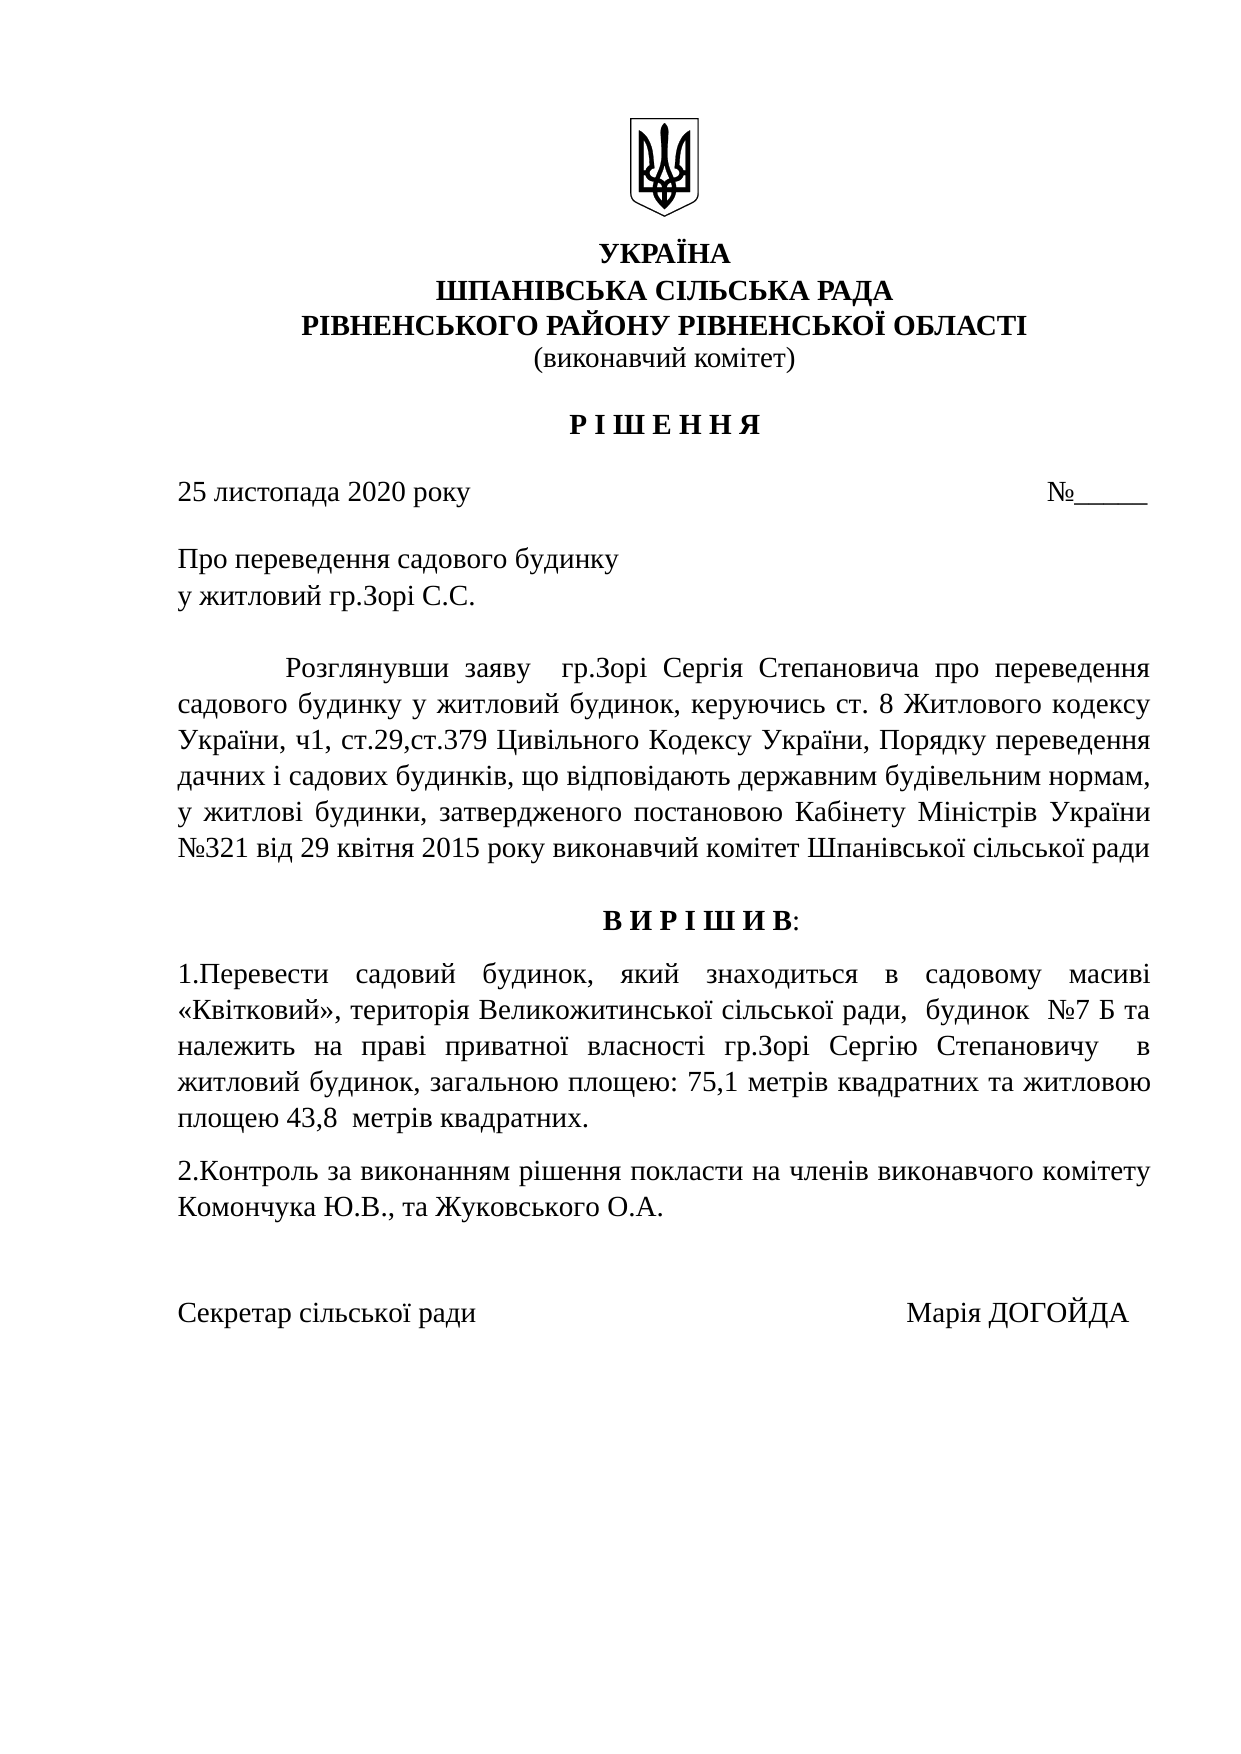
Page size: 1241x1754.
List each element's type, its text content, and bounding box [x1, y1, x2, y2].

text РІВНЕНСЬКОГО РАЙОНУ РІВНЕНСЬКОЇ ОБЛАСТІ [177, 317, 1152, 340]
text 1.Перевести садовий будинок, який знаходиться в садовому масиві «Квітковий», територія Великожитинської сільської ради, будинок №7 Б та належить на праві приватної власності гр.Зорі Сергію Степановичу в житловий будинок, загальною площею: 75,1 метрів квадратних та житловою площею 43,8 метрів квадратних. [177, 956, 1152, 1134]
text (виконавчий комітет) [177, 340, 1152, 374]
text Про переведення садового будинку [177, 541, 1152, 575]
text у житловий гр.Зорі С.С. [177, 578, 1152, 611]
text Секретар сільської ради Марія ДОГОЙДА [177, 1295, 1152, 1328]
text 25 листопада 2020 року №_____ [177, 474, 1152, 508]
subtitle ШПАНІВСЬКА сільська рада [177, 282, 853, 305]
text Розглянувши заяву гр.Зорі Сергія Степановича про переведення садового будинку у житловий будинок, керуючись ст. 8 Житлового кодексу України, ч1, ст.29,ст.379 Цивільного Кодексу України, Порядку переведення дачних і садових будинків, що відповідають державним будівельним нормам, у житлові будинки, затвердженого постановою Кабінету Міністрів України №321 від 29 квітня 2015 року виконавчий комітет Шпанівської сільської ради [177, 650, 1152, 864]
text 2.Контроль за виконанням рішення покласти на членів виконавчого комітету Комончука Ю.В., та Жуковського О.А. [177, 1153, 1152, 1223]
subtitle ШПАНІВСЬКА сільська рада [871, 282, 1152, 305]
text Україна [177, 236, 1152, 269]
text В И Р І Ш И В: [177, 903, 1152, 936]
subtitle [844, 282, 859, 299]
text Р І Ш Е Н Н Я [177, 407, 1152, 441]
